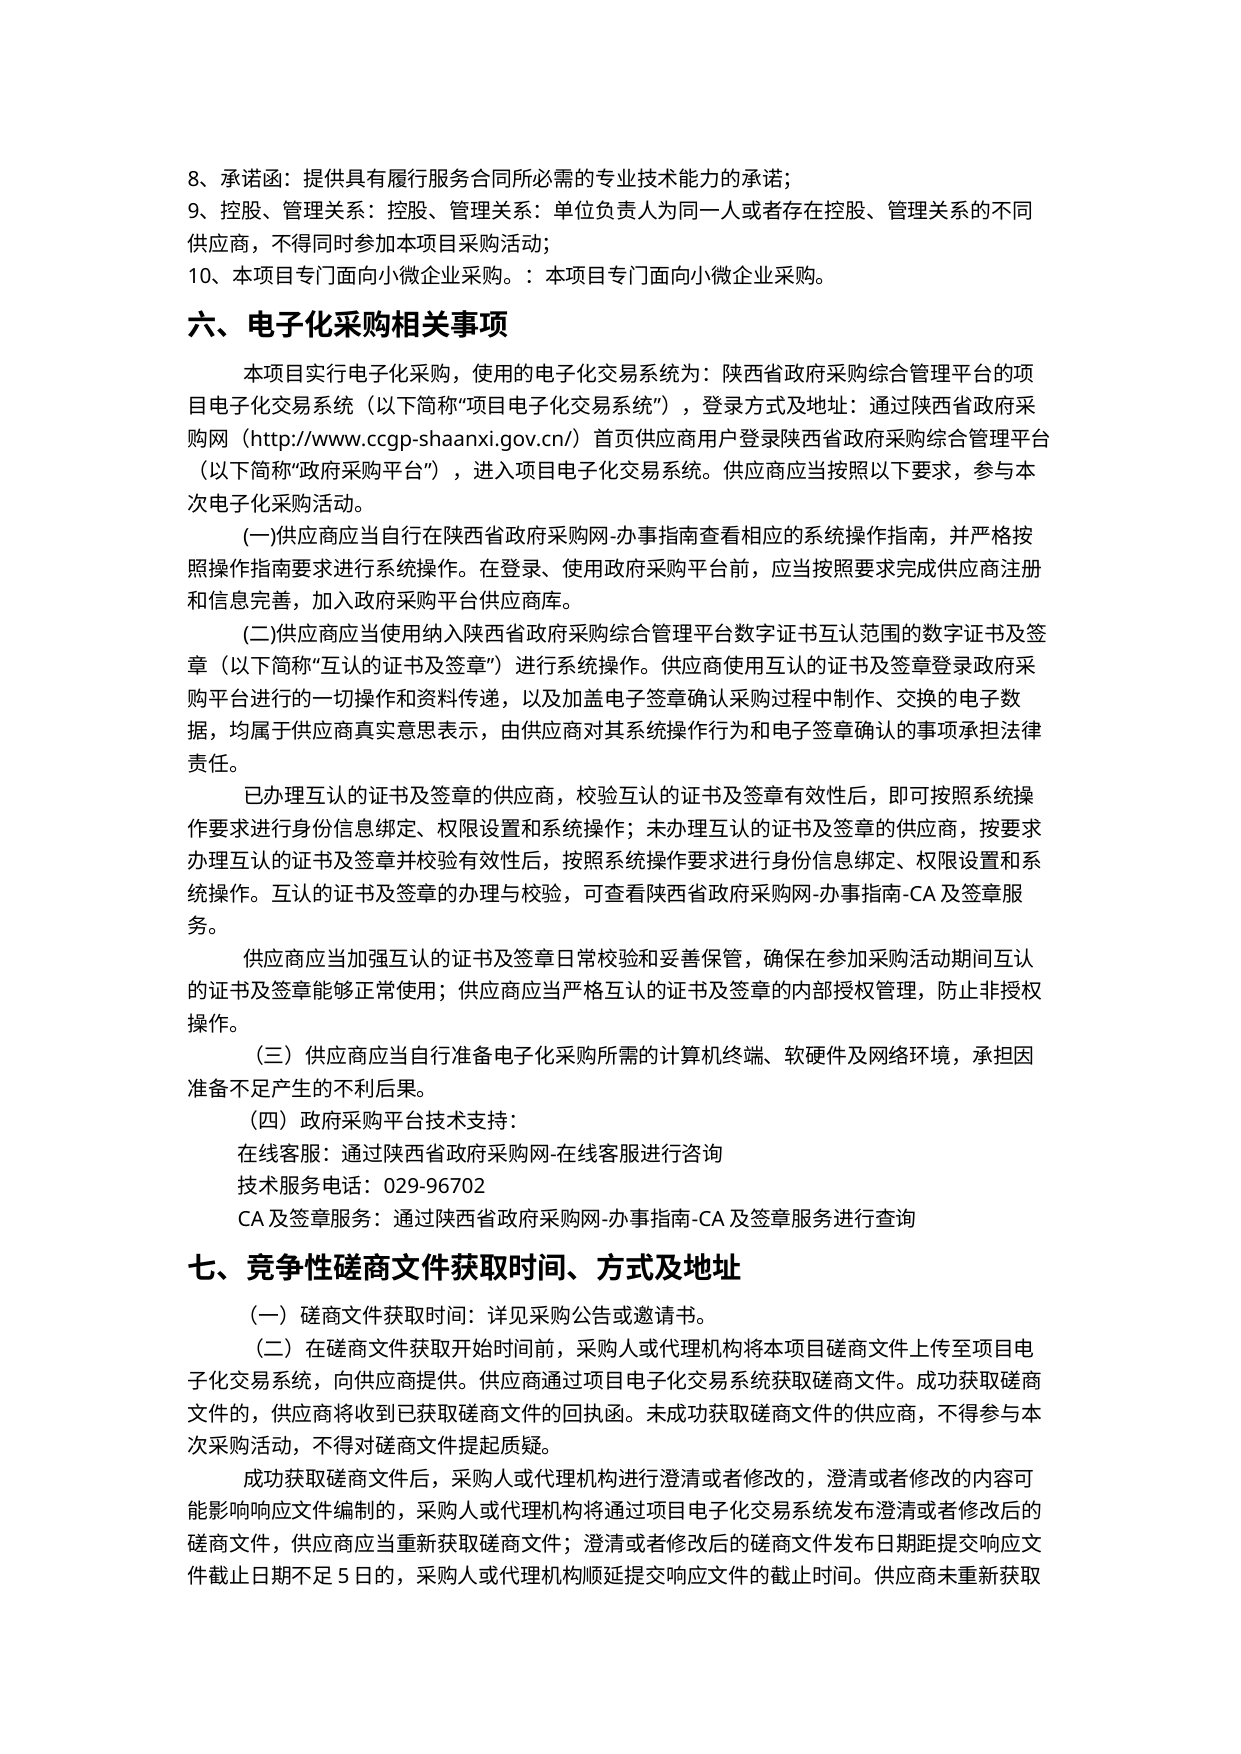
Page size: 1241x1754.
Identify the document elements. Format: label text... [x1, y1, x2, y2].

text CA及签章服务：通过陕西省政府采购网-办事指南-CA及签章服务进行查询 [187, 1202, 1053, 1234]
text (一)供应商应当自行在陕西省政府采购网-办事指南查看相应的系统操作指南，并严格按照操作指南要求进行系统操作。在登录、使用政府采购平台前，应当按照要求完成供应商注册和信息完善，加入政府采购平台供应商库。 [187, 519, 1053, 617]
text 六、电子化采购相关事项 [187, 292, 1053, 357]
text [187, 1462, 1053, 1592]
text 技术服务电话：029-96702 [187, 1169, 1053, 1202]
text (二)供应商应当使用纳入陕西省政府采购综合管理平台数字证书互认范围的数字证书及签章（以下简称“互认的证书及签章”）进行系统操作。供应商使用互认的证书及签章登录政府采购平台进行的一切操作和资料传递，以及加盖电子签章确认采购过程中制作、交换的电子数据，均属于供应商真实意思表示，由供应商对其系统操作行为和电子签章确认的事项承担法律责任。 [187, 617, 1053, 779]
text 8、承诺函：提供具有履行服务合同所必需的专业技术能力的承诺； [187, 162, 1053, 194]
text （二）在磋商文件获取开始时间前，采购人或代理机构将本项目磋商文件上传至项目电子化交易系统，向供应商提供。供应商通过项目电子化交易系统获取磋商文件。成功获取磋商文件的，供应商将收到已获取磋商文件的回执函。未成功获取磋商文件的供应商，不得参与本次采购活动，不得对磋商文件提起质疑。 [187, 1332, 1053, 1462]
text （四）政府采购平台技术支持： [187, 1104, 1053, 1137]
text 已办理互认的证书及签章的供应商，校验互认的证书及签章有效性后，即可按照系统操作要求进行身份信息绑定、权限设置和系统操作；未办理互认的证书及签章的供应商，按要求办理互认的证书及签章并校验有效性后，按照系统操作要求进行身份信息绑定、权限设置和系统操作。互认的证书及签章的办理与校验，可查看陕西省政府采购网-办事指南-CA及签章服务。 [187, 779, 1053, 942]
text 七、竞争性磋商文件获取时间、方式及地址 [187, 1234, 1053, 1299]
text 供应商应当加强互认的证书及签章日常校验和妥善保管，确保在参加采购活动期间互认的证书及签章能够正常使用；供应商应当严格互认的证书及签章的内部授权管理，防止非授权操作。 [187, 942, 1053, 1039]
text 9、控股、管理关系：控股、管理关系：单位负责人为同一人或者存在控股、管理关系的不同供应商，不得同时参加本项目采购活动； [187, 194, 1053, 259]
text （一）磋商文件获取时间：详见采购公告或邀请书。 [187, 1299, 1053, 1332]
text 10、本项目专门面向小微企业采购。：本项目专门面向小微企业采购。 [187, 259, 1053, 292]
text 在线客服：通过陕西省政府采购网-在线客服进行咨询 [187, 1137, 1053, 1169]
text （三）供应商应当自行准备电子化采购所需的计算机终端、软硬件及网络环境，承担因准备不足产生的不利后果。 [187, 1039, 1053, 1104]
text 本项目实行电子化采购，使用的电子化交易系统为：陕西省政府采购综合管理平台的项目电子化交易系统（以下简称“项目电子化交易系统”），登录方式及地址：通过陕西省政府采购网（http://www.ccgp-shaanxi.gov.cn/）首页供应商用户登录陕西省政府采购综合管理平台（以下简称“政府采购平台”），进入项目电子化交易系统。供应商应当按照以下要求，参与本次电子化采购活动。 [187, 357, 1053, 519]
